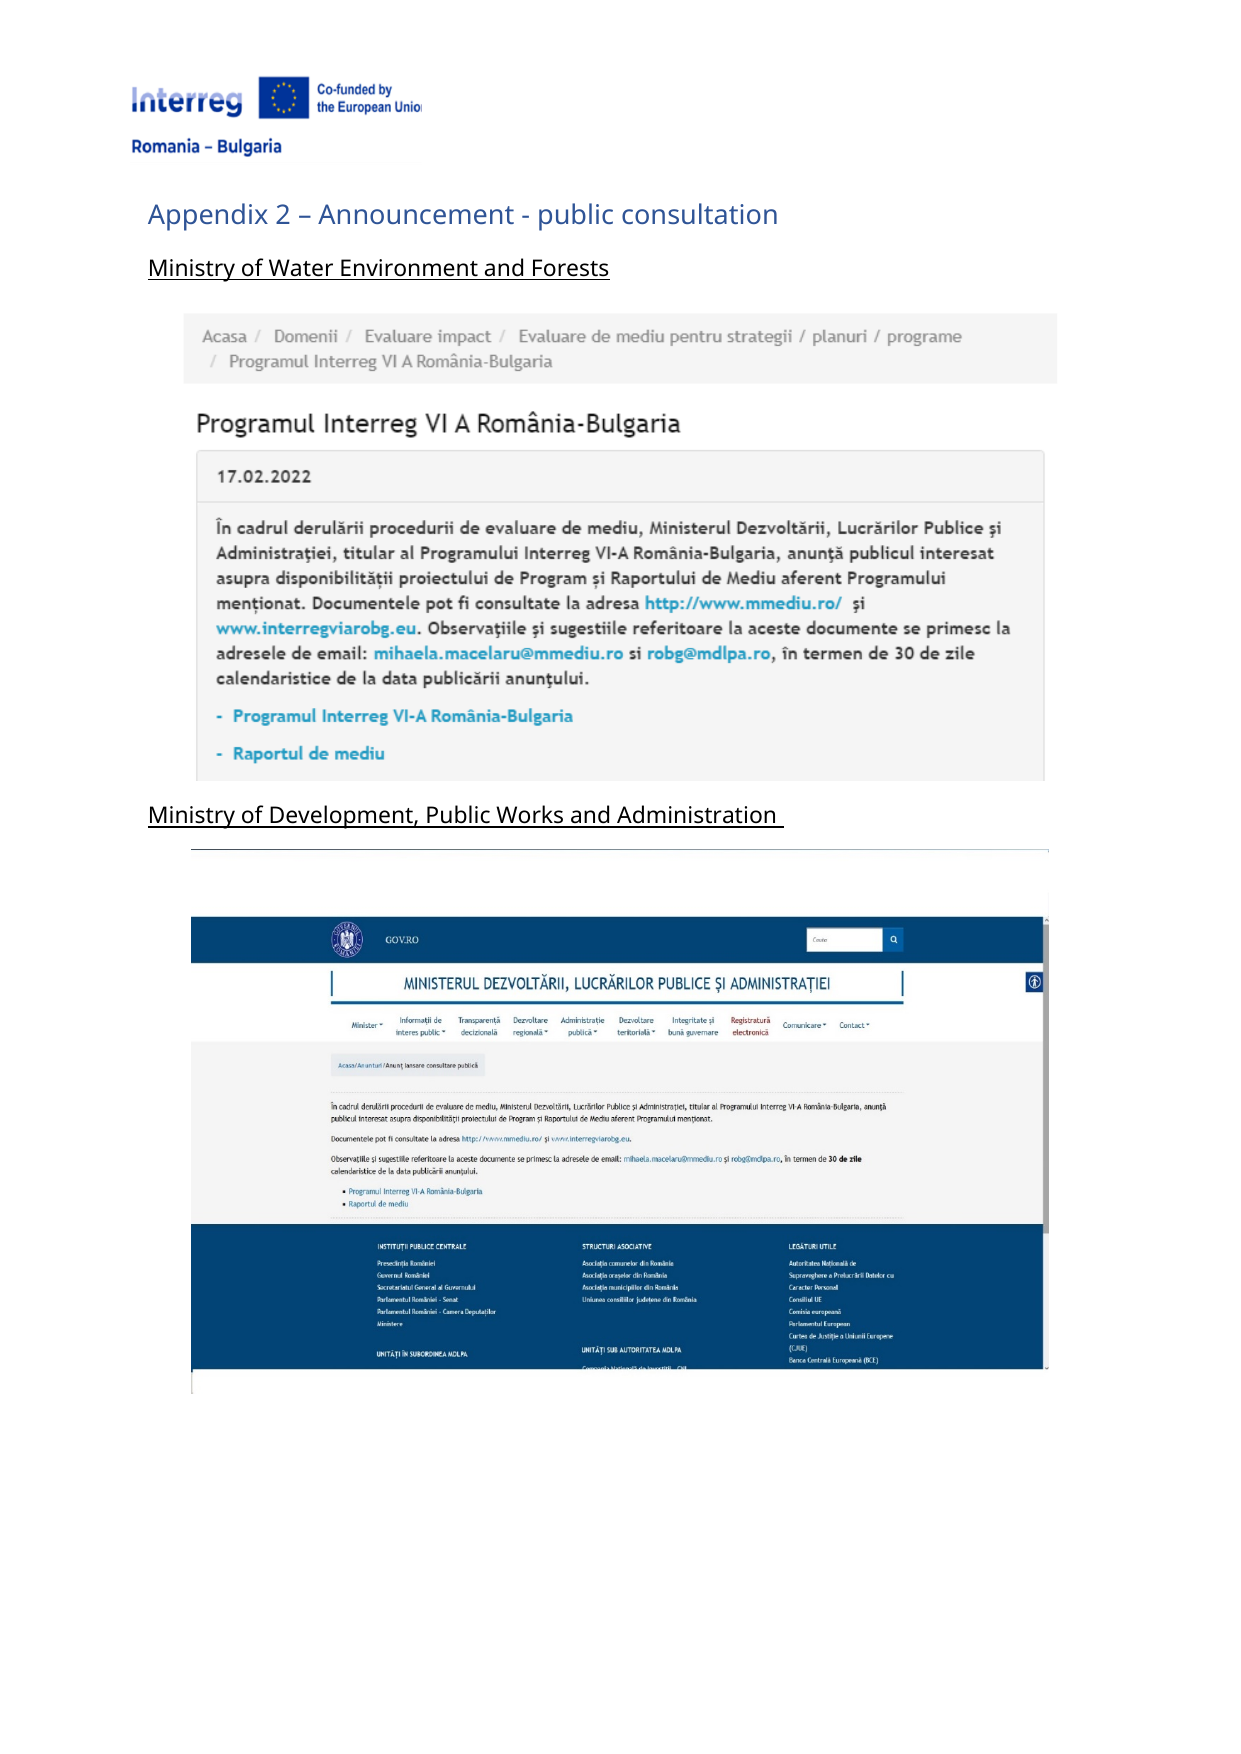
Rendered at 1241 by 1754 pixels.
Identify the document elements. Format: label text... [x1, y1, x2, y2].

text Ministry of Water Environment and Forests [148, 252, 1093, 283]
picture [130, 73, 422, 165]
picture [170, 302, 1071, 781]
picture [191, 849, 1049, 1394]
text Ministry of Development, Public Works and Administration [148, 799, 1093, 831]
subtitle Appendix 2 – Announcement - public consultation [148, 195, 1093, 232]
